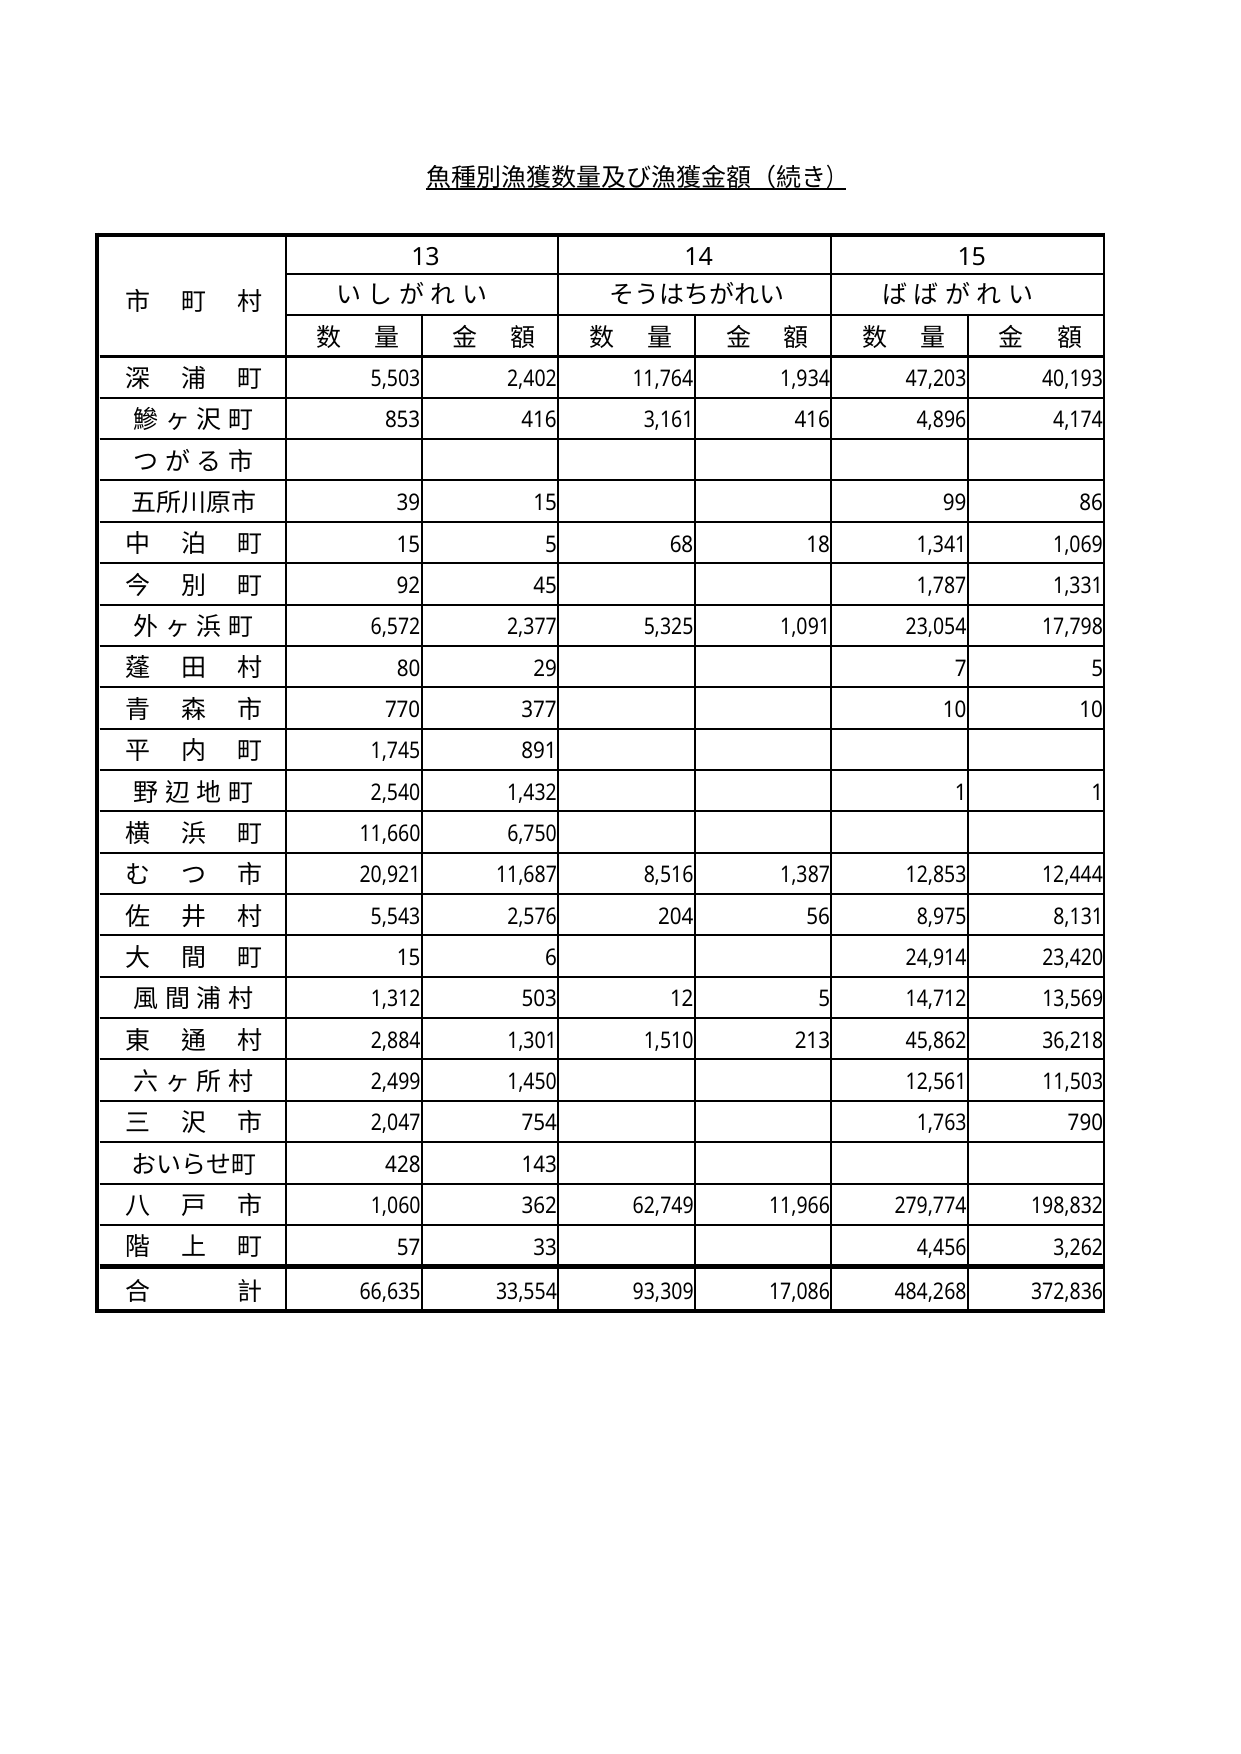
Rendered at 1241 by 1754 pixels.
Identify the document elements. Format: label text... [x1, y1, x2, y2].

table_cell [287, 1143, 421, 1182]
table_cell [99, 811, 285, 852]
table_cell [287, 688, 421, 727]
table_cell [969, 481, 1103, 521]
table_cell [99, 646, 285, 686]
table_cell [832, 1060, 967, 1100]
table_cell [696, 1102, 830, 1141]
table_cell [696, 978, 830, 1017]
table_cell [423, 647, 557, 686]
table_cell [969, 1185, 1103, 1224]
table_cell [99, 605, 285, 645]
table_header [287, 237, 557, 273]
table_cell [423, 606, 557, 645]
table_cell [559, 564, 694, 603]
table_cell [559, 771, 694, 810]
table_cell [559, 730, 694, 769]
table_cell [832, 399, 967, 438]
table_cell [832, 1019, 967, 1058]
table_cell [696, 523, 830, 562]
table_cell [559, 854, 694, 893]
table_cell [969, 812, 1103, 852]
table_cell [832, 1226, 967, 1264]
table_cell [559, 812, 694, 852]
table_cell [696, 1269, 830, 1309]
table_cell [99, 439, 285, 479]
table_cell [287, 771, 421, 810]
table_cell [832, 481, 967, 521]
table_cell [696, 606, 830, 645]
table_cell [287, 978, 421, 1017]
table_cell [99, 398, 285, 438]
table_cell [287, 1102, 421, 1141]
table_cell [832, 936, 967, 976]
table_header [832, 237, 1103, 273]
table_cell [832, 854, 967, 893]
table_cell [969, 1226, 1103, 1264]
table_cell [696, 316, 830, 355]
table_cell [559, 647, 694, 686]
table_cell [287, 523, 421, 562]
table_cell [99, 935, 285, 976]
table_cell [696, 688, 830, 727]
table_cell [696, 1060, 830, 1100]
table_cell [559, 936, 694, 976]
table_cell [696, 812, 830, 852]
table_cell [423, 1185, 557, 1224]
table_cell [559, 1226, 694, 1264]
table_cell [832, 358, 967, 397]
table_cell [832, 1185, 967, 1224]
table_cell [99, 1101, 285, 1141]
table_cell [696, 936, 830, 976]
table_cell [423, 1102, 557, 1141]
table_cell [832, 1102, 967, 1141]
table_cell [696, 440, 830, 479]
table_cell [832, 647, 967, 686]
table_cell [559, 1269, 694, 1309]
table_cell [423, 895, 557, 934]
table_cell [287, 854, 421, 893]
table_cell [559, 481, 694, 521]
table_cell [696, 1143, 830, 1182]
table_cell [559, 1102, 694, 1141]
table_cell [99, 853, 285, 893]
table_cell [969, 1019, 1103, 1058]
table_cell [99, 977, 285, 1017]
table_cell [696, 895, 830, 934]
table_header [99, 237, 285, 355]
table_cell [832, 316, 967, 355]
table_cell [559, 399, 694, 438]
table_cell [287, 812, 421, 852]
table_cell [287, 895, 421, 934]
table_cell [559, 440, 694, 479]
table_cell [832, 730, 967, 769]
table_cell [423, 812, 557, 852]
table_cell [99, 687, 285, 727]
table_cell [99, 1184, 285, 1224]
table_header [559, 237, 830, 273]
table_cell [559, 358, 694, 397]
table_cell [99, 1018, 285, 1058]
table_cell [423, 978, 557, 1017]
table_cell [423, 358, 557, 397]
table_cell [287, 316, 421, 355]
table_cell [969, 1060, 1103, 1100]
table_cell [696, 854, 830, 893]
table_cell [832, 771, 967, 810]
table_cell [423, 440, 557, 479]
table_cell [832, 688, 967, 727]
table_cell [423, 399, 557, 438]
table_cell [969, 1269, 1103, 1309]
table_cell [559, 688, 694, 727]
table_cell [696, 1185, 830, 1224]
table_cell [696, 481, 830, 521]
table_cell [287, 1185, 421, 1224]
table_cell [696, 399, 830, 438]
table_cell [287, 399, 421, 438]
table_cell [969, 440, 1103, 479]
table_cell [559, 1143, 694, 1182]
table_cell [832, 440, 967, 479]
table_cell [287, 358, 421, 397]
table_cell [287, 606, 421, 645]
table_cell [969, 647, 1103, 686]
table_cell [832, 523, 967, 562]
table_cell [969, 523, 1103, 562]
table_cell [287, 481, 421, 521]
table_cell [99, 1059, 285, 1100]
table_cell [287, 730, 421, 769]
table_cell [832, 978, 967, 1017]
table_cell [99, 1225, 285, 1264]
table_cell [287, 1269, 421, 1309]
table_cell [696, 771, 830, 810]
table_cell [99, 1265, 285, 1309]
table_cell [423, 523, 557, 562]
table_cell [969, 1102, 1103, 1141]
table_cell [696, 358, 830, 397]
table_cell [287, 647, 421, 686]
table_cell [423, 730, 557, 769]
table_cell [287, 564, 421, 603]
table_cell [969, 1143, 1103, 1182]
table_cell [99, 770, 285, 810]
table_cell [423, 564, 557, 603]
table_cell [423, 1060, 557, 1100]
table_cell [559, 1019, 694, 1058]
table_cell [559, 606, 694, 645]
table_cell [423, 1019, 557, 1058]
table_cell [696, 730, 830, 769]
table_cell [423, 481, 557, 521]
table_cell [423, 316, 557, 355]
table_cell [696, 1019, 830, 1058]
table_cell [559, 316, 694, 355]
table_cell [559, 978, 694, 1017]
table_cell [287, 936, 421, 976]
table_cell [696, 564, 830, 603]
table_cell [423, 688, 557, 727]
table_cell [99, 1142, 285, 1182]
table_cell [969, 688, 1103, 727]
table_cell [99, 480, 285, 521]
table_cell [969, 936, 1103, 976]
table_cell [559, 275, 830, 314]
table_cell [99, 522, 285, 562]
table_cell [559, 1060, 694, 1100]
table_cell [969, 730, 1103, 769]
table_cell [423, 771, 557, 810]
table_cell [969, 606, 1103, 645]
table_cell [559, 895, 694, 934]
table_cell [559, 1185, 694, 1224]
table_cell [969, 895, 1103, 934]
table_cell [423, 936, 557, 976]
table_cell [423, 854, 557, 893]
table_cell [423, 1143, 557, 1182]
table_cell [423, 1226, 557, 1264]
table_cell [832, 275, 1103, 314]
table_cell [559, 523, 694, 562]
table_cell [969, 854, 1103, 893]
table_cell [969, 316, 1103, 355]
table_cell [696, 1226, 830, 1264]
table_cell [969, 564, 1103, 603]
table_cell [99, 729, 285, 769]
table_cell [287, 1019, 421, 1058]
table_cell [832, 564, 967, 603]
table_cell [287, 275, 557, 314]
text 魚種別漁獲数量及び漁獲金額（続き） [426, 159, 1117, 194]
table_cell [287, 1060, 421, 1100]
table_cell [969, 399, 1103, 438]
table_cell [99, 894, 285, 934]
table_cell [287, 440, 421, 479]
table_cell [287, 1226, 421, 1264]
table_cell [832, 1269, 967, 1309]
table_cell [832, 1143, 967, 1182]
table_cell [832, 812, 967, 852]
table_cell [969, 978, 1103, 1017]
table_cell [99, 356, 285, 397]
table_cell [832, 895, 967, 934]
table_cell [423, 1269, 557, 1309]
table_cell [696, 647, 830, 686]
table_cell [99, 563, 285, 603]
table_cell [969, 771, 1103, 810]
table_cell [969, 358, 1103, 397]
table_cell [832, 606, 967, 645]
